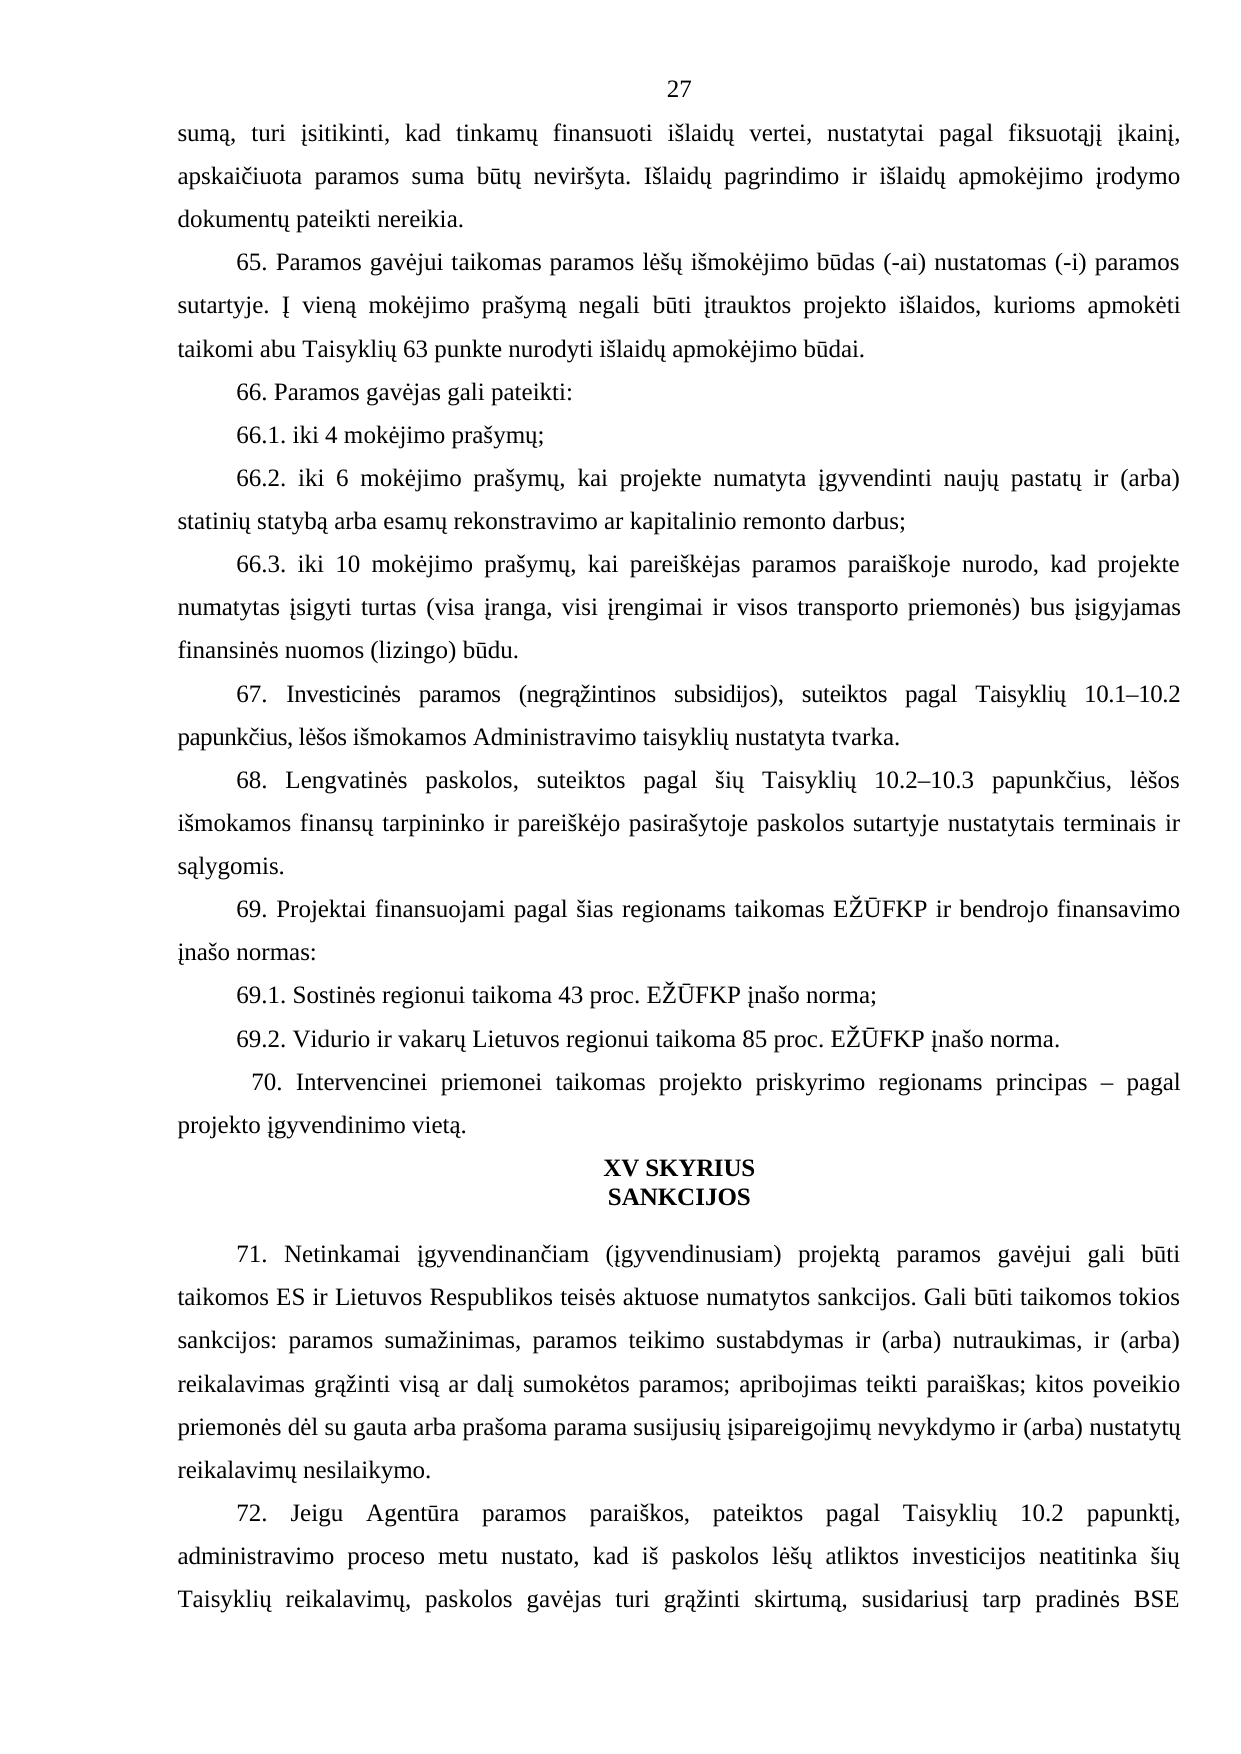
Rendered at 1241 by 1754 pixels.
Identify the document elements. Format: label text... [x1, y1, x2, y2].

text 66.3. iki 10 mokėjimo prašymų, kai pareiškėjas paramos paraiškoje nurodo, kad projekte numatytas įsigyti turtas (visa įranga, visi įrengimai ir visos transporto priemonės) bus įsigyjamas finansinės nuomos (lizingo) būdu. [177, 549, 1181, 664]
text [177, 118, 1181, 233]
text SANKCIJOS [177, 1182, 1181, 1211]
text 66. Paramos gavėjas gali pateikti: [177, 377, 1181, 406]
text 67. Investicinės paramos (negrąžintinos subsidijos), suteiktos pagal Taisyklių 10.1–10.2 papunkčius, lėšos išmokamos Administravimo taisyklių nustatyta tvarka. [177, 679, 1181, 751]
text 69.2. Vidurio ir vakarų Lietuvos regionui taikoma 85 proc. EŽŪFKP įnašo norma. [177, 1024, 1181, 1052]
text 65. Paramos gavėjui taikomas paramos lėšų išmokėjimo būdas (-ai) nustatomas (-i) paramos sutartyje. Į vieną mokėjimo prašymą negali būti įtrauktos projekto išlaidos, kurioms apmokėti taikomi abu Taisyklių 63 punkte nurodyti išlaidų apmokėjimo būdai. [177, 247, 1181, 362]
text 66.2. iki 6 mokėjimo prašymų, kai projekte numatyta įgyvendinti naujų pastatų ir (arba) statinių statybą arba esamų rekonstravimo ar kapitalinio remonto darbus; [177, 463, 1181, 535]
text XV SKYRIUS [177, 1153, 1181, 1182]
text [177, 1498, 1181, 1613]
text 69. Projektai finansuojami pagal šias regionams taikomas EŽŪFKP ir bendrojo finansavimo įnašo normas: [177, 894, 1181, 966]
text 69.1. Sostinės regionui taikoma 43 proc. EŽŪFKP įnašo norma; [177, 981, 1181, 1009]
text 71. Netinkamai įgyvendinančiam (įgyvendinusiam) projektą paramos gavėjui gali būti taikomos ES ir Lietuvos Respublikos teisės aktuose numatytos sankcijos. Gali būti taikomos tokios sankcijos: paramos sumažinimas, paramos teikimo sustabdymas ir (arba) nutraukimas, ir (arba) reikalavimas grąžinti visą ar dalį sumokėtos paramos; apribojimas teikti paraiškas; kitos poveikio priemonės dėl su gauta arba prašoma parama susijusių įsipareigojimų nevykdymo ir (arba) nustatytų reikalavimų nesilaikymo. [177, 1239, 1181, 1484]
text 70. Intervencinei priemonei taikomas projekto priskyrimo regionams principas – pagal projekto įgyvendinimo vietą. [177, 1067, 1181, 1139]
text 68. Lengvatinės paskolos, suteiktos pagal šių Taisyklių 10.2–10.3 papunkčius, lėšos išmokamos finansų tarpininko ir pareiškėjo pasirašytoje paskolos sutartyje nustatytais terminais ir sąlygomis. [177, 765, 1181, 880]
text 66.1. iki 4 mokėjimo prašymų; [177, 420, 1181, 449]
